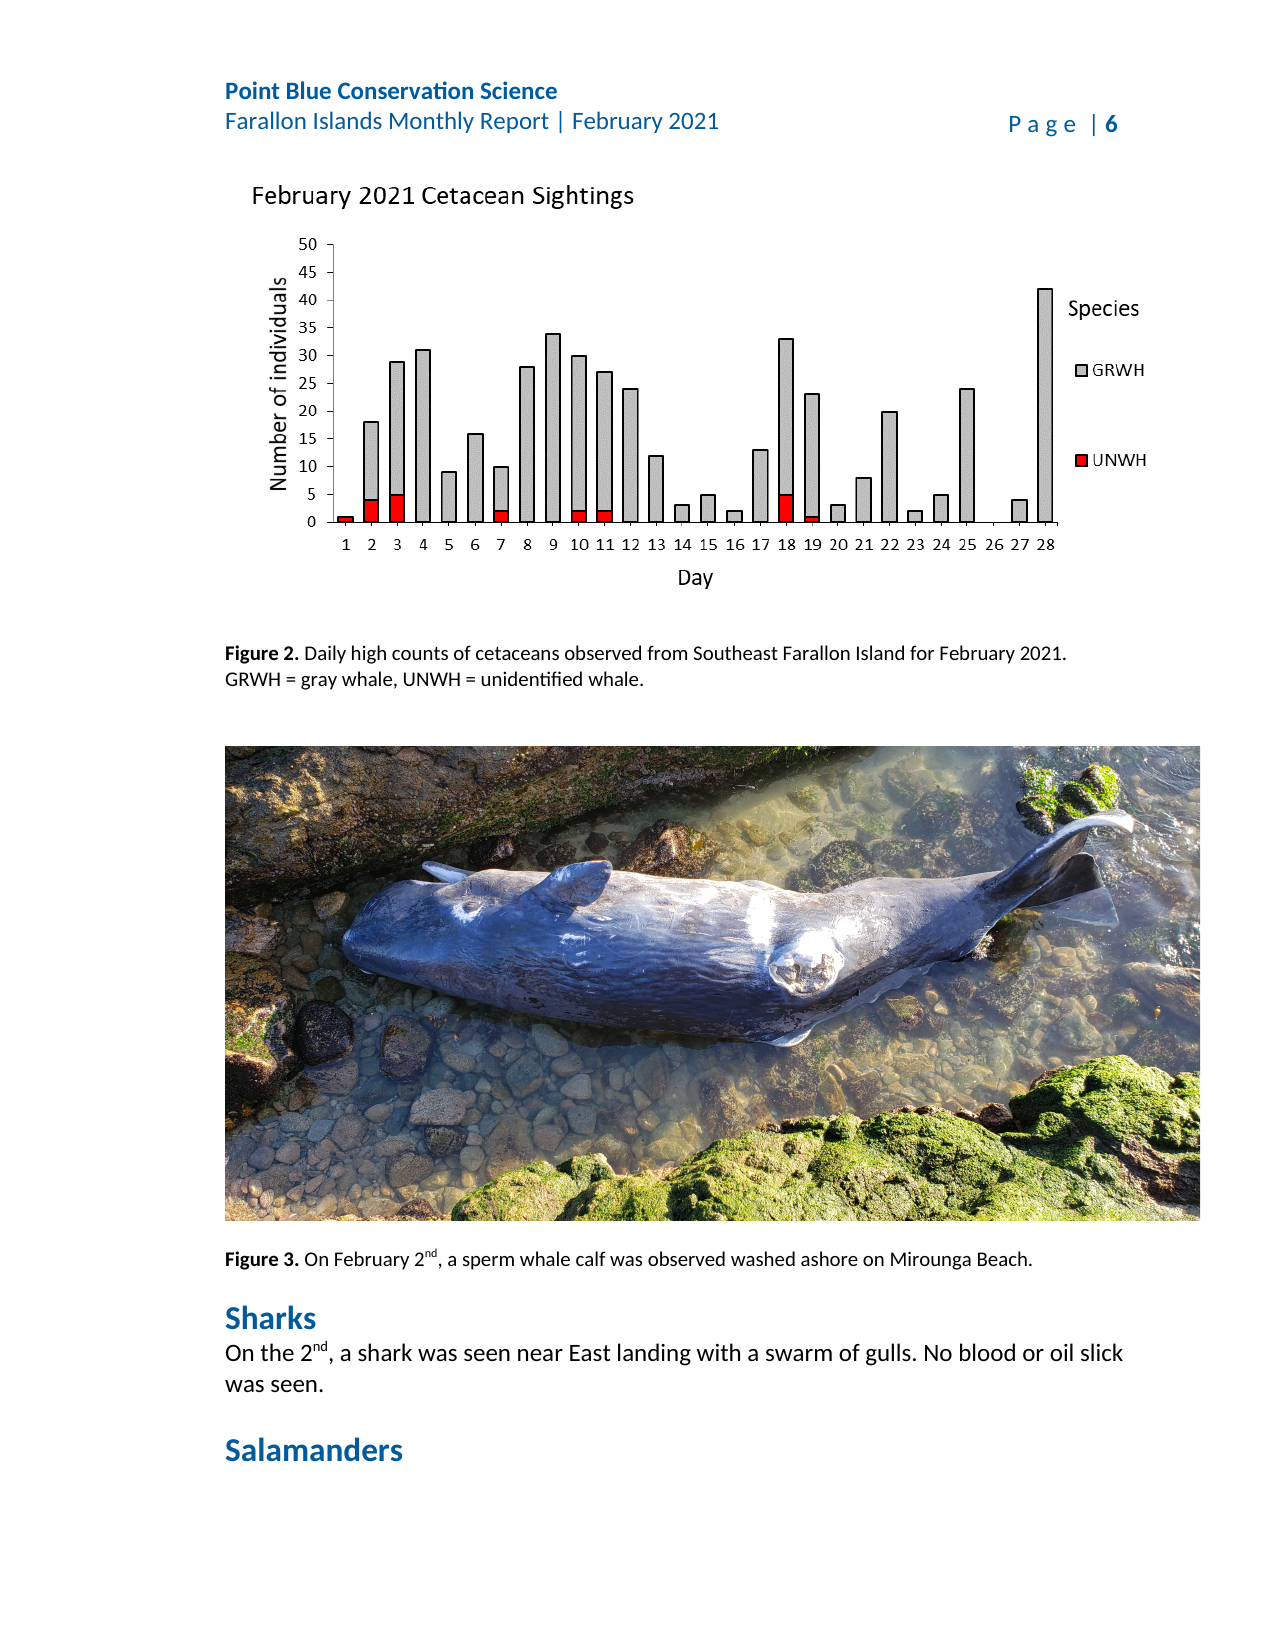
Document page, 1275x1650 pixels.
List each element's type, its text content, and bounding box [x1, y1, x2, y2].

text On the 2nd, a shark was seen near East landing with a swarm of gulls. No blood or oil slick was seen. [225, 1337, 1125, 1398]
text Salamanders [225, 1429, 1125, 1470]
text Sharks [225, 1297, 1125, 1337]
picture [225, 166, 1182, 616]
text Figure 3. On February 2nd, a sperm whale calf was observed washed ashore on Mirounga Beach. [225, 1246, 1125, 1271]
text Figure 2. Daily high counts of cetaceans observed from Southeast Farallon Island for February 2021. GRWH = gray whale, UNWH = unidentified whale. [225, 641, 1125, 691]
